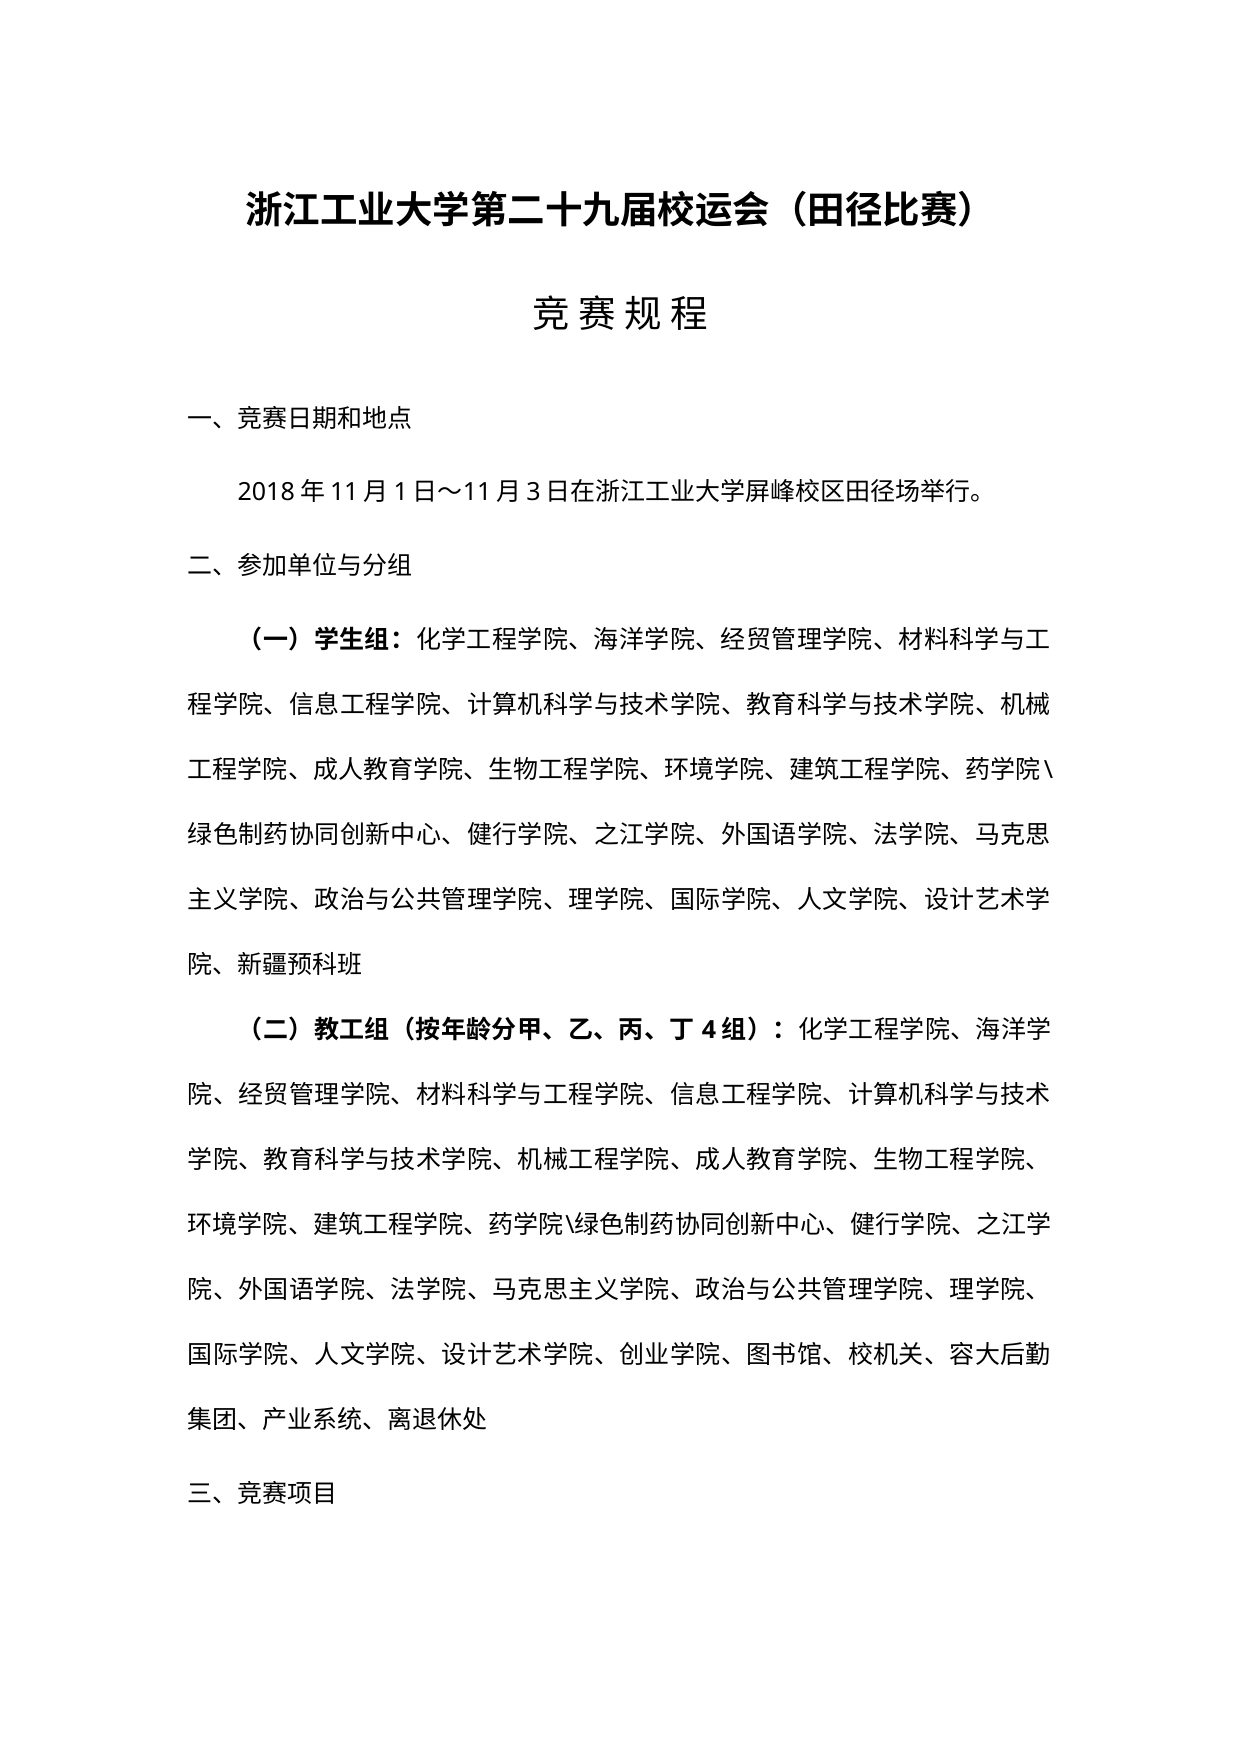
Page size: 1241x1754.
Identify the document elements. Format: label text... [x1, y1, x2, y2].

text 三、竞赛项目 [187, 1459, 1053, 1524]
text 二、参加单位与分组 [187, 531, 1053, 596]
text （二）教工组（按年龄分甲、乙、丙、丁4组）：化学工程学院、海洋学院、经贸管理学院、材料科学与工程学院、信息工程学院、计算机科学与技术学院、教育科学与技术学院、机械工程学院、成人教育学院、生物工程学院、环境学院、建筑工程学院、药学院\绿色制药协同创新中心、健行学院、之江学院、外国语学院、法学院、马克思主义学院、政治与公共管理学院、理学院、国际学院、人文学院、设计艺术学院、创业学院、图书馆、校机关、容大后勤集团、产业系统、离退休处 [187, 995, 1053, 1450]
subtitle 竞 赛 规 程 [187, 279, 1053, 344]
text 2018年11月1日～11月3日在浙江工业大学屏峰校区田径场举行。 [187, 457, 1053, 522]
text 一、竞赛日期和地点 [187, 384, 1053, 449]
text （一）学生组：化学工程学院、海洋学院、经贸管理学院、材料科学与工程学院、信息工程学院、计算机科学与技术学院、教育科学与技术学院、机械工程学院、成人教育学院、生物工程学院、环境学院、建筑工程学院、药学院\绿色制药协同创新中心、健行学院、之江学院、外国语学院、法学院、马克思主义学院、政治与公共管理学院、理学院、国际学院、人文学院、设计艺术学院、新疆预科班 [187, 605, 1053, 995]
subtitle 浙江工业大学第二十九届校运会（田径比赛） [187, 174, 1053, 239]
